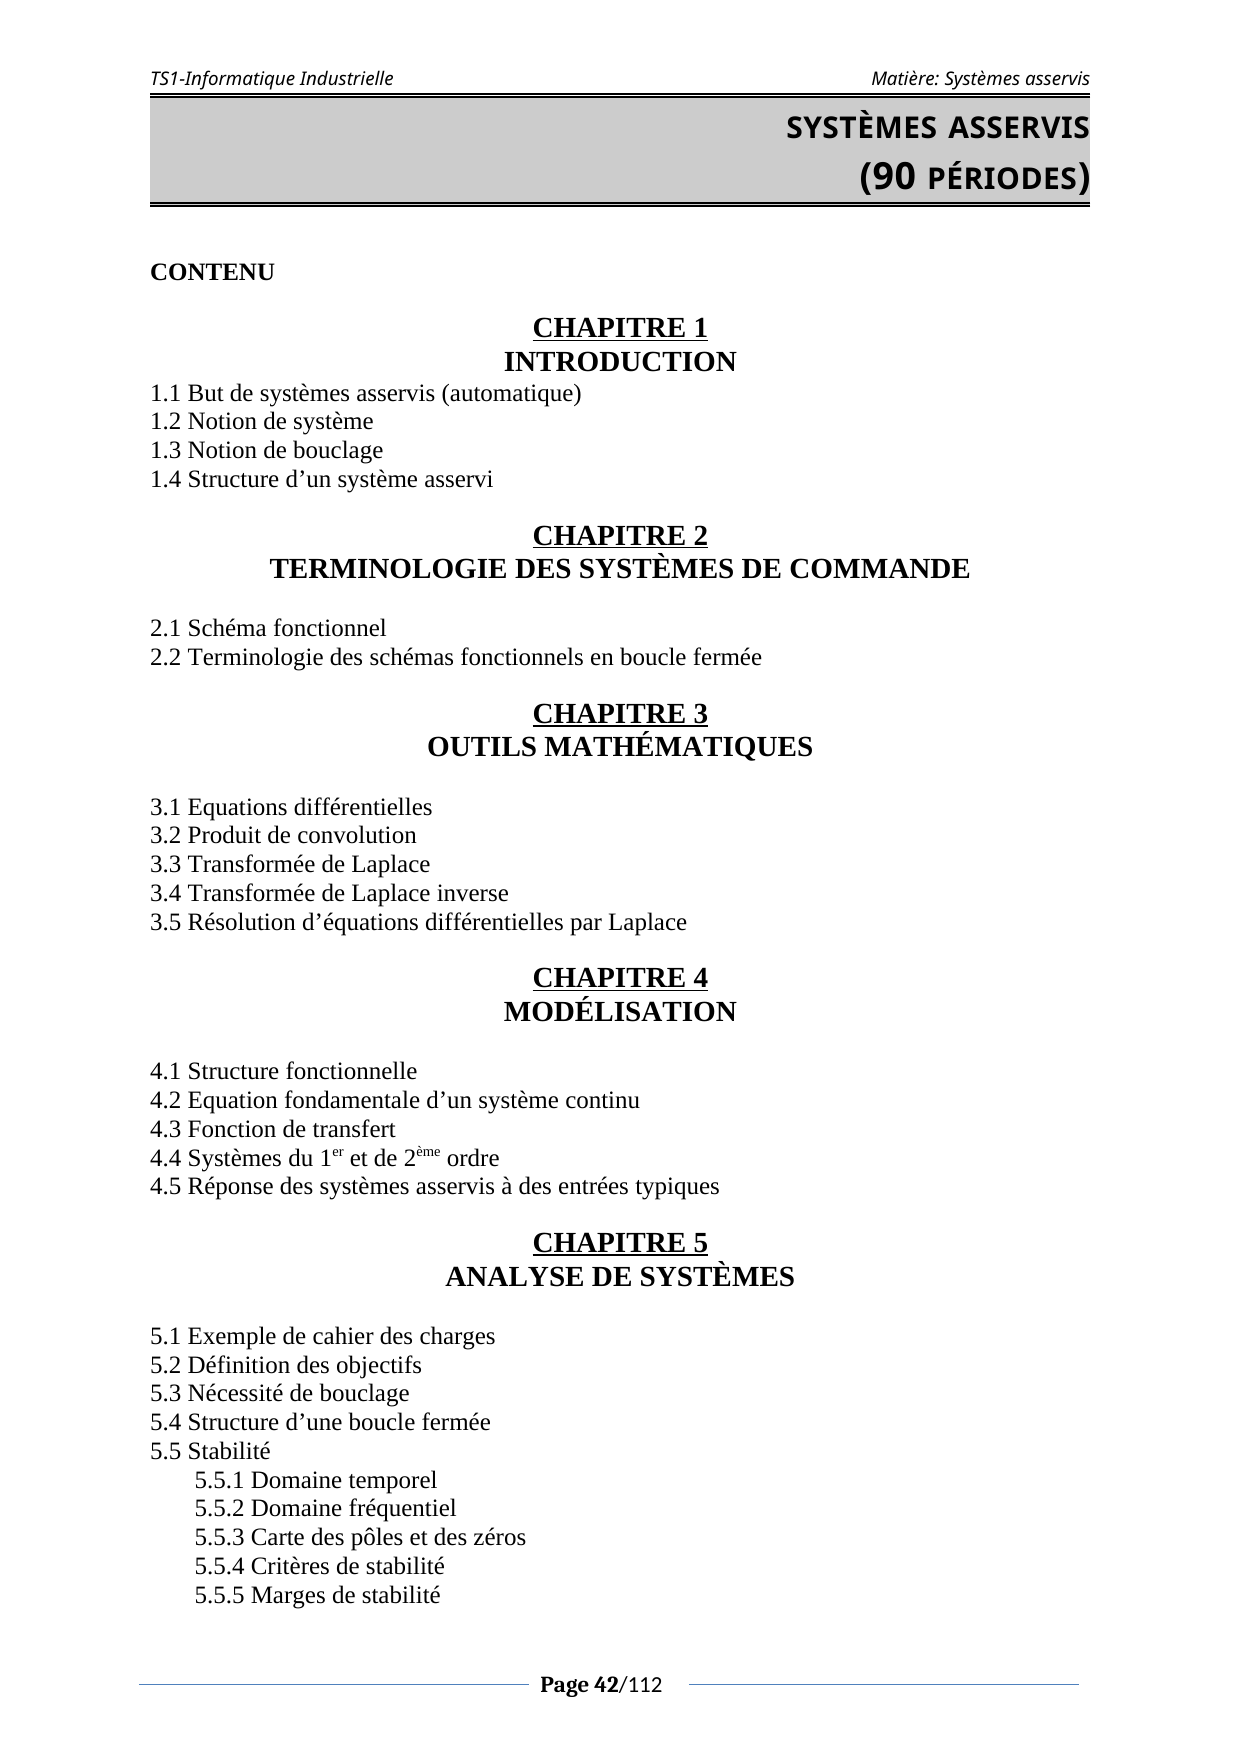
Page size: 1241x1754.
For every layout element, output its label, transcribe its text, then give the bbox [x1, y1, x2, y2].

title Chapitre 1 Introduction [150, 311, 1090, 378]
subtitle Contenu [150, 257, 1090, 286]
title Chapitre 4 Modélisation [150, 961, 1090, 1028]
text 1.2 Notion de système [150, 406, 1090, 435]
text 3.2 Produit de convolution [150, 821, 1090, 849]
text 3.3 Transformée de Laplace [150, 849, 1090, 878]
title Chapitre 3 Outils mathématiques [150, 696, 1090, 763]
text 5.1 Exemple de cahier des charges [150, 1321, 1090, 1350]
subtitle systèmes asservis (90 périodes) [150, 98, 1090, 202]
text 5.5.3 Carte des pôles et des zéros [194, 1522, 1090, 1551]
text 1.1 But de systèmes asservis (automatique) [150, 378, 1090, 406]
text 2.1 Schéma fonctionnel [150, 613, 1090, 642]
text 4.1 Structure fonctionnelle [150, 1056, 1090, 1085]
text 4.5 Réponse des systèmes asservis à des entrées typiques [150, 1171, 1090, 1200]
text 1.3 Notion de bouclage [150, 435, 1090, 464]
text 3.4 Transformée de Laplace inverse [150, 878, 1090, 907]
text 4.4 Systèmes du 1er et de 2ème ordre [150, 1143, 1090, 1171]
text 5.2 Définition des objectifs [150, 1350, 1090, 1378]
title Chapitre 5 Analyse de systèmes [150, 1225, 1090, 1292]
text 4.2 Equation fondamentale d’un système continu [150, 1085, 1090, 1114]
title Chapitre 2 Terminologie des systèmes de commande [150, 518, 1090, 585]
text 5.3 Nécessité de bouclage [150, 1378, 1090, 1407]
text 1.4 Structure d’un système asservi [150, 464, 1090, 493]
text 3.1 Equations différentielles [150, 792, 1090, 821]
text 5.4 Structure d’une boucle fermée [150, 1407, 1090, 1436]
text 5.5.5 Marges de stabilité [194, 1580, 1090, 1608]
text 5.5.2 Domaine fréquentiel [194, 1493, 1090, 1522]
text 4.3 Fonction de transfert [150, 1114, 1090, 1143]
text 5.5 Stabilité [150, 1436, 1090, 1465]
text 3.5 Résolution d’équations différentielles par Laplace [150, 907, 1090, 936]
text 5.5.4 Critères de stabilité [194, 1551, 1090, 1580]
text 5.5.1 Domaine temporel [194, 1465, 1090, 1493]
text 2.2 Terminologie des schémas fonctionnels en boucle fermée [150, 642, 1090, 671]
